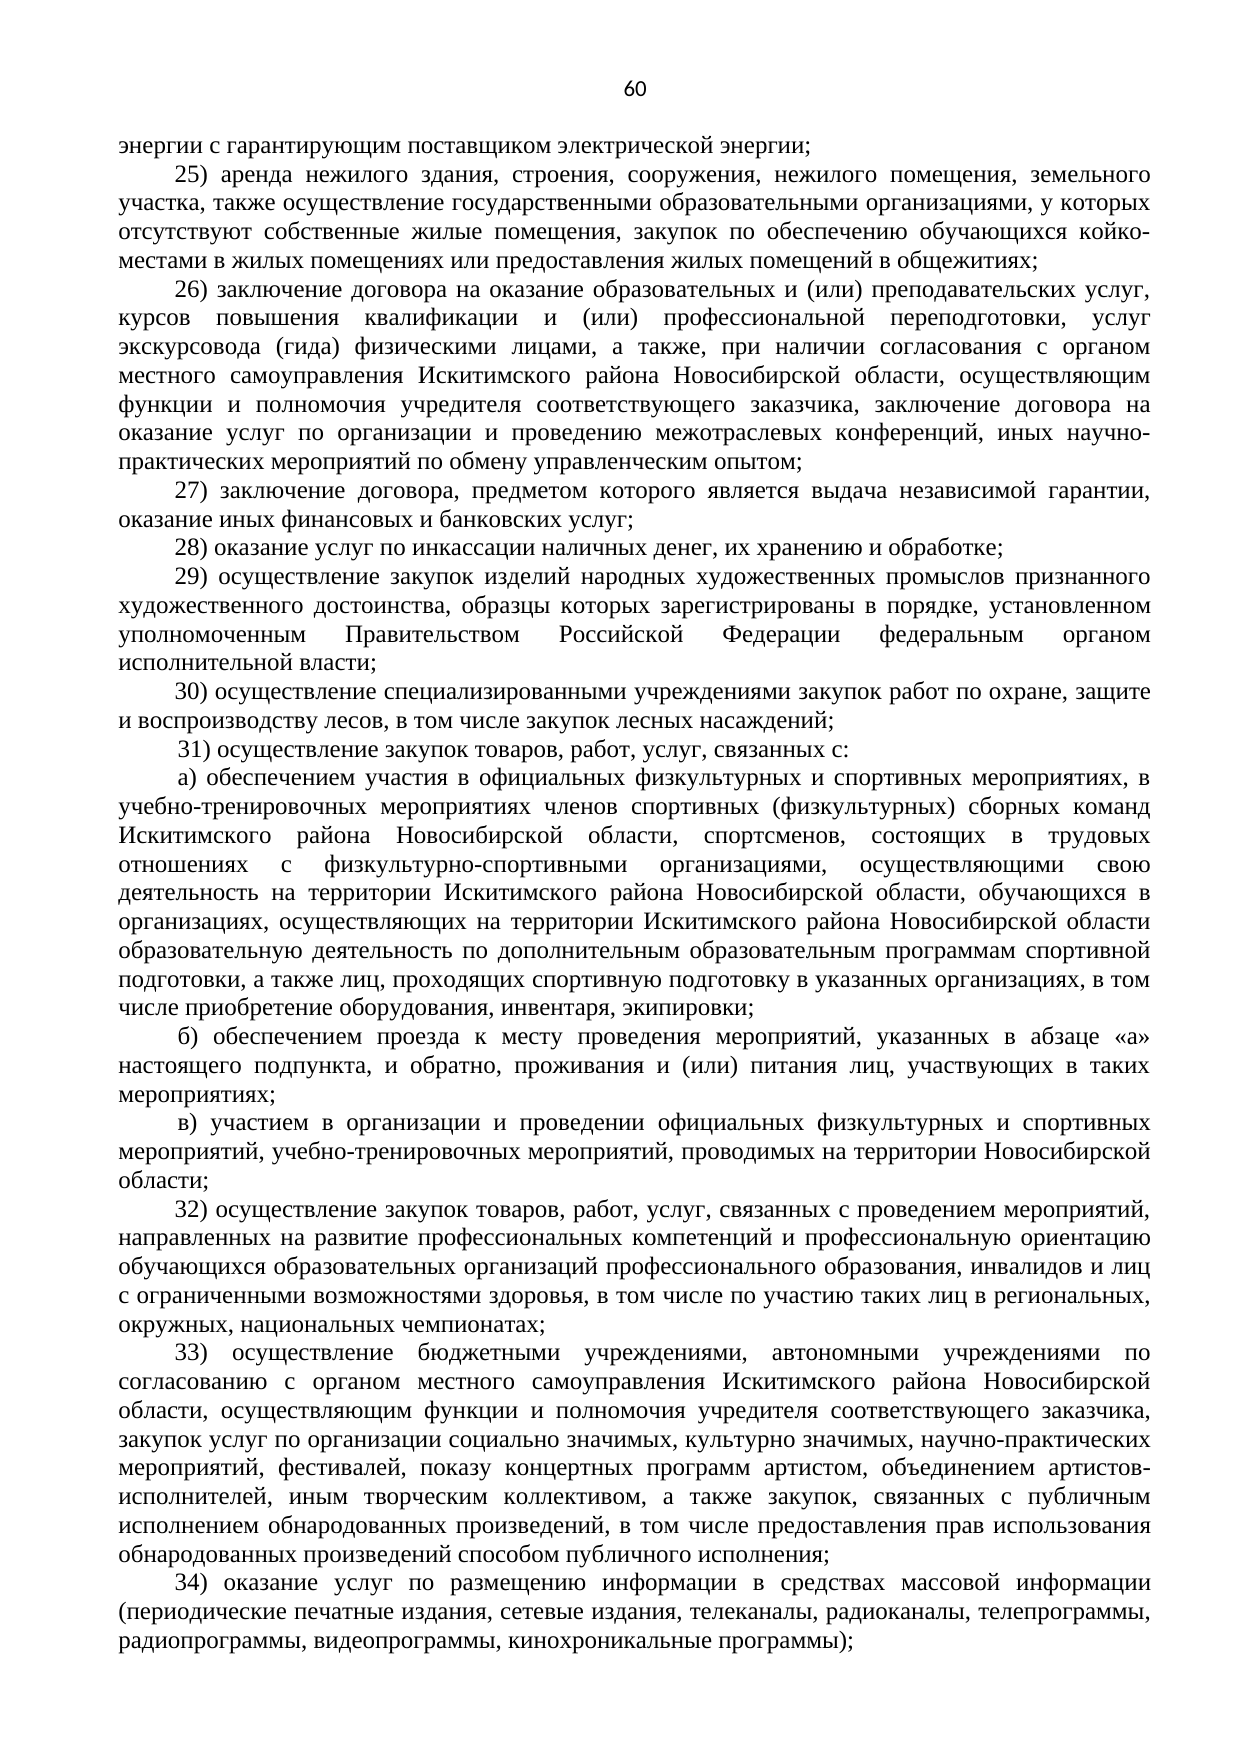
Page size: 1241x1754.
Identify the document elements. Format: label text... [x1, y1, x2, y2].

text 30) осуществление специализированными учреждениями закупок работ по охране, защите и воспроизводству лесов, в том числе закупок лесных насаждений; [118, 676, 1152, 734]
text а) обеспечением участия в официальных физкультурных и спортивных мероприятиях, в учебно-тренировочных мероприятиях членов спортивных (физкультурных) сборных команд Искитимского района Новосибирской области, спортсменов, состоящих в трудовых отношениях с физкультурно-спортивными организациями, осуществляющими свою деятельность на территории Искитимского района Новосибирской области, обучающихся в организациях, осуществляющих на территории Искитимского района Новосибирской области образовательную деятельность по дополнительным образовательным программам спортивной подготовки, а также лиц, проходящих спортивную подготовку в указанных организациях, в том числе приобретение оборудования, инвентаря, экипировки; [118, 762, 1152, 1021]
text 34) оказание услуг по размещению информации в средствах массовой информации (периодические печатные издания, сетевые издания, телеканалы, радиоканалы, телепрограммы, радиопрограммы, видеопрограммы, кинохроникальные программы); [118, 1567, 1152, 1654]
text 31) осуществление закупок товаров, работ, услуг, связанных с: [118, 734, 1152, 762]
text б) обеспечением проезда к месту проведения мероприятий, указанных в абзаце «а» настоящего подпункта, и обратно, проживания и (или) питания лиц, участвующих в таких мероприятиях; [118, 1021, 1152, 1107]
text 29) осуществление закупок изделий народных художественных промыслов признанного художественного достоинства, образцы которых зарегистрированы в порядке, установленном уполномоченным Правительством Российской Федерации федеральным органом исполнительной власти; [118, 561, 1152, 676]
text 25) аренда нежилого здания, строения, сооружения, нежилого помещения, земельного участка, также осуществление государственными образовательными организациями, у которых отсутствуют собственные жилые помещения, закупок по обеспечению обучающихся койко-местами в жилых помещениях или предоставления жилых помещений в общежитиях; [118, 159, 1152, 274]
text 32) осуществление закупок товаров, работ, услуг, связанных с проведением мероприятий, направленных на развитие профессиональных компетенций и профессиональную ориентацию обучающихся образовательных организаций профессионального образования, инвалидов и лиц с ограниченными возможностями здоровья, в том числе по участию таких лиц в региональных, окружных, национальных чемпионатах; [118, 1194, 1152, 1337]
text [118, 130, 1152, 159]
text 33) осуществление бюджетными учреждениями, автономными учреждениями по согласованию с органом местного самоуправления Искитимского района Новосибирской области, осуществляющим функции и полномочия учредителя соответствующего заказчика, закупок услуг по организации социально значимых, культурно значимых, научно-практических мероприятий, фестивалей, показу концертных программ артистом, объединением артистов-исполнителей, иным творческим коллективом, а также закупок, связанных с публичным исполнением обнародованных произведений, в том числе предоставления прав использования обнародованных произведений способом публичного исполнения; [118, 1337, 1152, 1567]
text 28) оказание услуг по инкассации наличных денег, их хранению и обработке; [118, 532, 1152, 561]
text в) участием в организации и проведении официальных физкультурных и спортивных мероприятий, учебно-тренировочных мероприятий, проводимых на территории Новосибирской области; [118, 1107, 1152, 1194]
text 27) заключение договора, предметом которого является выдача независимой гарантии, оказание иных финансовых и банковских услуг; [118, 475, 1152, 532]
text 26) заключение договора на оказание образовательных и (или) преподавательских услуг, курсов повышения квалификации и (или) профессиональной переподготовки, услуг экскурсовода (гида) физическими лицами, а также, при наличии согласования с органом местного самоуправления Искитимского района Новосибирской области, осуществляющим функции и полномочия учредителя соответствующего заказчика, заключение договора на оказание услуг по организации и проведению межотраслевых конференций, иных научно-практических мероприятий по обмену управленческим опытом; [118, 274, 1152, 475]
